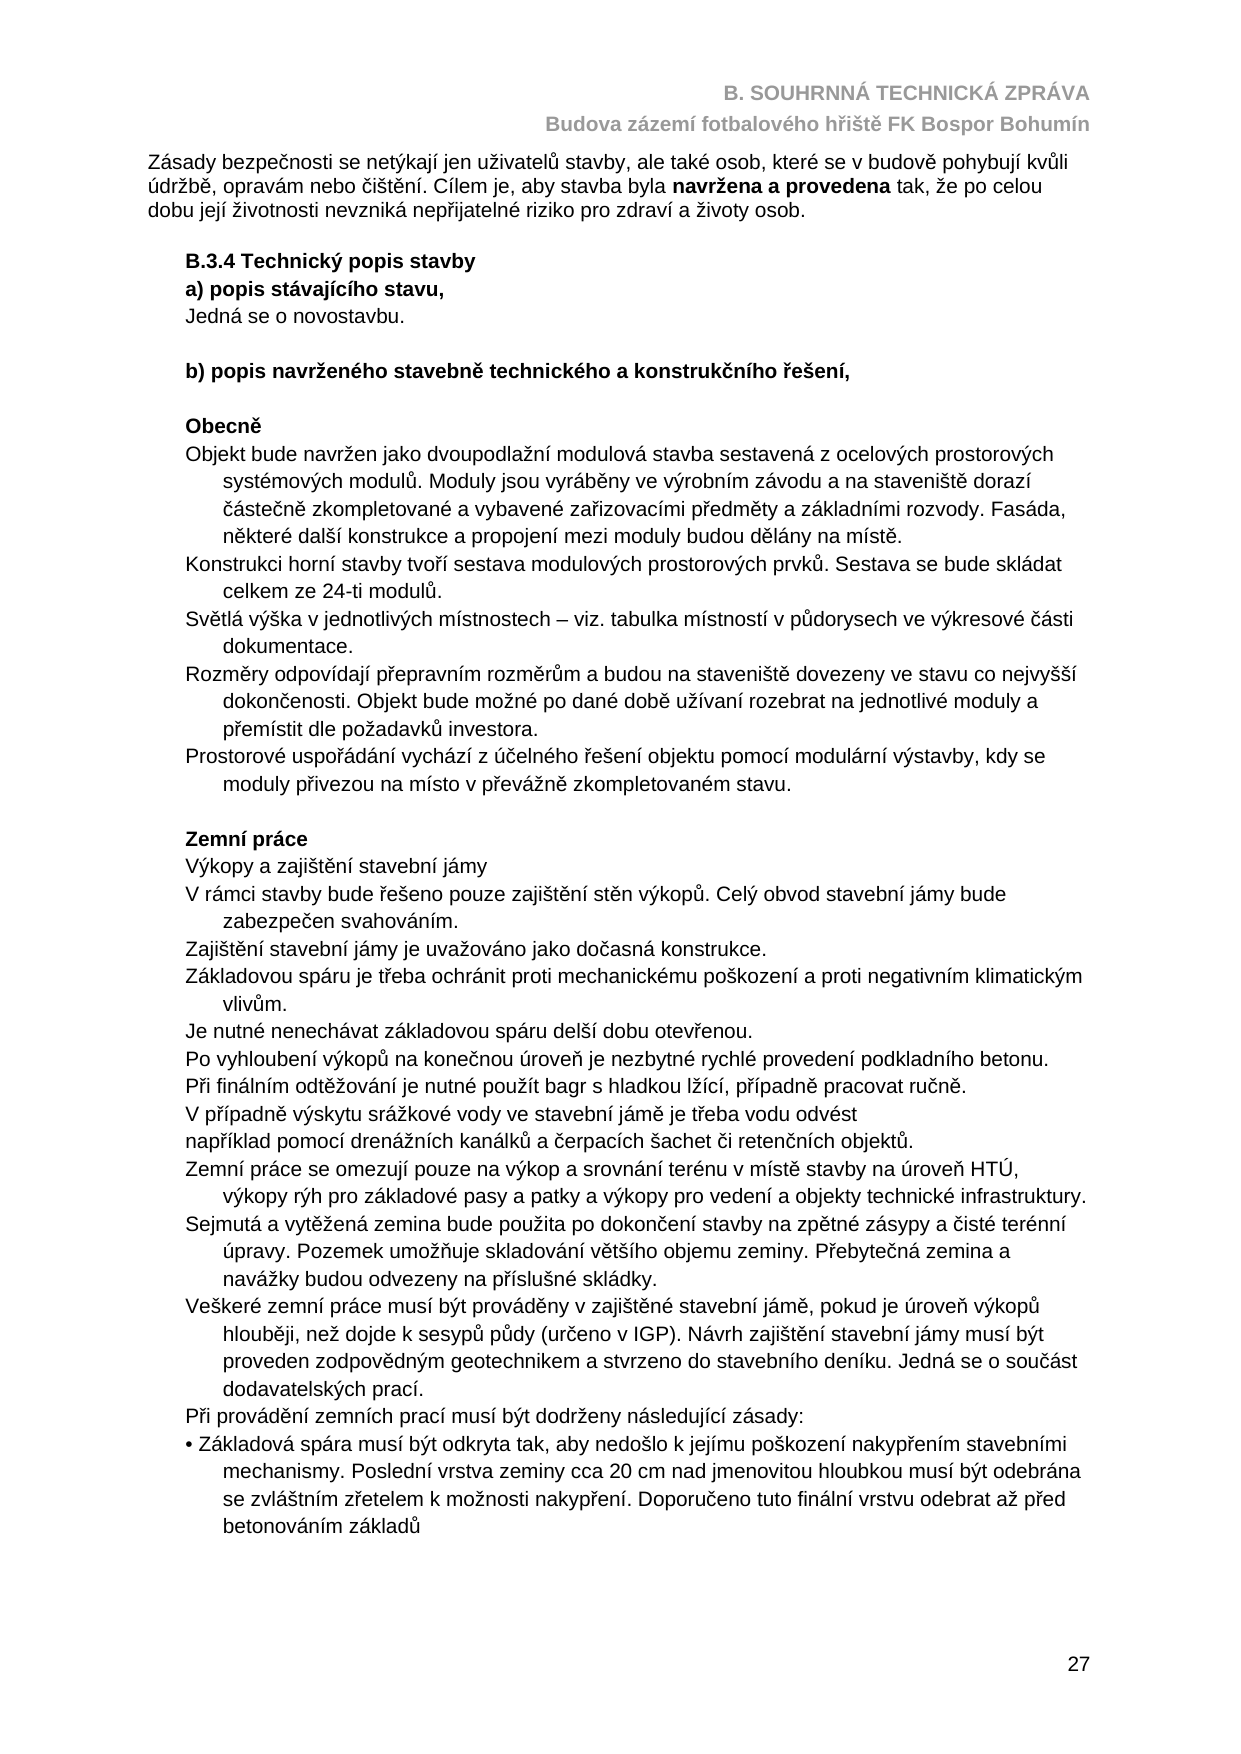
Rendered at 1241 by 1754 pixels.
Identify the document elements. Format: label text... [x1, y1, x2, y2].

text V rámci stavby bude řešeno pouze zajištění stěn výkopů. Celý obvod stavební jámy bude zabezpečen svahováním. [185, 882, 1090, 933]
text Zemní práce se omezují pouze na výkop a srovnání terénu v místě stavby na úroveň HTÚ, výkopy rýh pro základové pasy a patky a výkopy pro vedení a objekty technické infrastruktury. [185, 1157, 1090, 1208]
text Po vyhloubení výkopů na konečnou úroveň je nezbytné rychlé provedení podkladního betonu. [185, 1047, 1090, 1071]
text Základovou spáru je třeba ochránit proti mechanickému poškození a proti negativním klimatickým vlivům. [185, 964, 1090, 1016]
text Výkopy a zajištění stavební jámy [185, 854, 1090, 878]
text V případně výskytu srážkové vody ve stavební jámě je třeba vodu odvést [185, 1102, 1090, 1126]
subtitle B.3.4 Technický popis stavby [185, 249, 1090, 273]
text Jedná se o novostavbu. [185, 304, 1090, 328]
text • Základová spára musí být odkryta tak, aby nedošlo k jejímu poškození nakypřením stavebními mechanismy. Poslední vrstva zeminy cca 20 cm nad jmenovitou hloubkou musí být odebrána se zvláštním zřetelem k možnosti nakypření. Doporučeno tuto finální vrstvu odebrat až před betonováním základů [185, 1432, 1090, 1538]
text Zásady bezpečnosti se netýkají jen uživatelů stavby, ale také osob, které se v budově pohybují kvůli údržbě, opravám nebo čištění. Cílem je, aby stavba byla navržena a provedena tak, že po celou dobu její životnosti nevzniká nepřijatelné riziko pro zdraví a životy osob. [148, 150, 1090, 222]
text Při provádění zemních prací musí být dodrženy následující zásady: [185, 1404, 1090, 1428]
text Rozměry odpovídají přepravním rozměrům a budou na staveniště dovezeny ve stavu co nejvyšší dokončenosti. Objekt bude možné po dané době užívaní rozebrat na jednotlivé moduly a přemístit dle požadavků investora. [185, 662, 1090, 741]
text Při finálním odtěžování je nutné použít bagr s hladkou lžící, případně pracovat ručně. [185, 1074, 1090, 1098]
text Veškeré zemní práce musí být prováděny v zajištěné stavební jámě, pokud je úroveň výkopů hlouběji, než dojde k sesypů půdy (určeno v IGP). Návrh zajištění stavební jámy musí být proveden zodpovědným geotechnikem a stvrzeno do stavebního deníku. Jedná se o součást dodavatelských prací. [185, 1294, 1090, 1401]
subtitle b) popis navrženého stavebně technického a konstrukčního řešení, [185, 359, 1090, 383]
text například pomocí drenážních kanálků a čerpacích šachet či retenčních objektů. [185, 1129, 1090, 1153]
text Objekt bude navržen jako dvoupodlažní modulová stavba sestavená z ocelových prostorových systémových modulů. Moduly jsou vyráběny ve výrobním závodu a na staveniště dorazí částečně zkompletované a vybavené zařizovacími předměty a základními rozvody. Fasáda, některé další konstrukce a propojení mezi moduly budou dělány na místě. [185, 442, 1090, 548]
text Je nutné nenechávat základovou spáru delší dobu otevřenou. [185, 1019, 1090, 1043]
subtitle a) popis stávajícího stavu, [185, 277, 1090, 301]
text Prostorové uspořádání vychází z účelného řešení objektu pomocí modulární výstavby, kdy se moduly přivezou na místo v převážně zkompletovaném stavu. [185, 744, 1090, 796]
text Sejmutá a vytěžená zemina bude použita po dokončení stavby na zpětné zásypy a čisté terénní úpravy. Pozemek umožňuje skladování většího objemu zeminy. Přebytečná zemina a navážky budou odvezeny na příslušné skládky. [185, 1212, 1090, 1291]
text Světlá výška v jednotlivých místnostech – viz. tabulka místností v půdorysech ve výkresové části dokumentace. [185, 607, 1090, 658]
text Konstrukci horní stavby tvoří sestava modulových prostorových prvků. Sestava se bude skládat celkem ze 24-ti modulů. [185, 552, 1090, 603]
text Zajištění stavební jámy je uvažováno jako dočasná konstrukce. [185, 937, 1090, 961]
text Zemní práce [185, 827, 1090, 851]
text Obecně [185, 414, 1090, 438]
